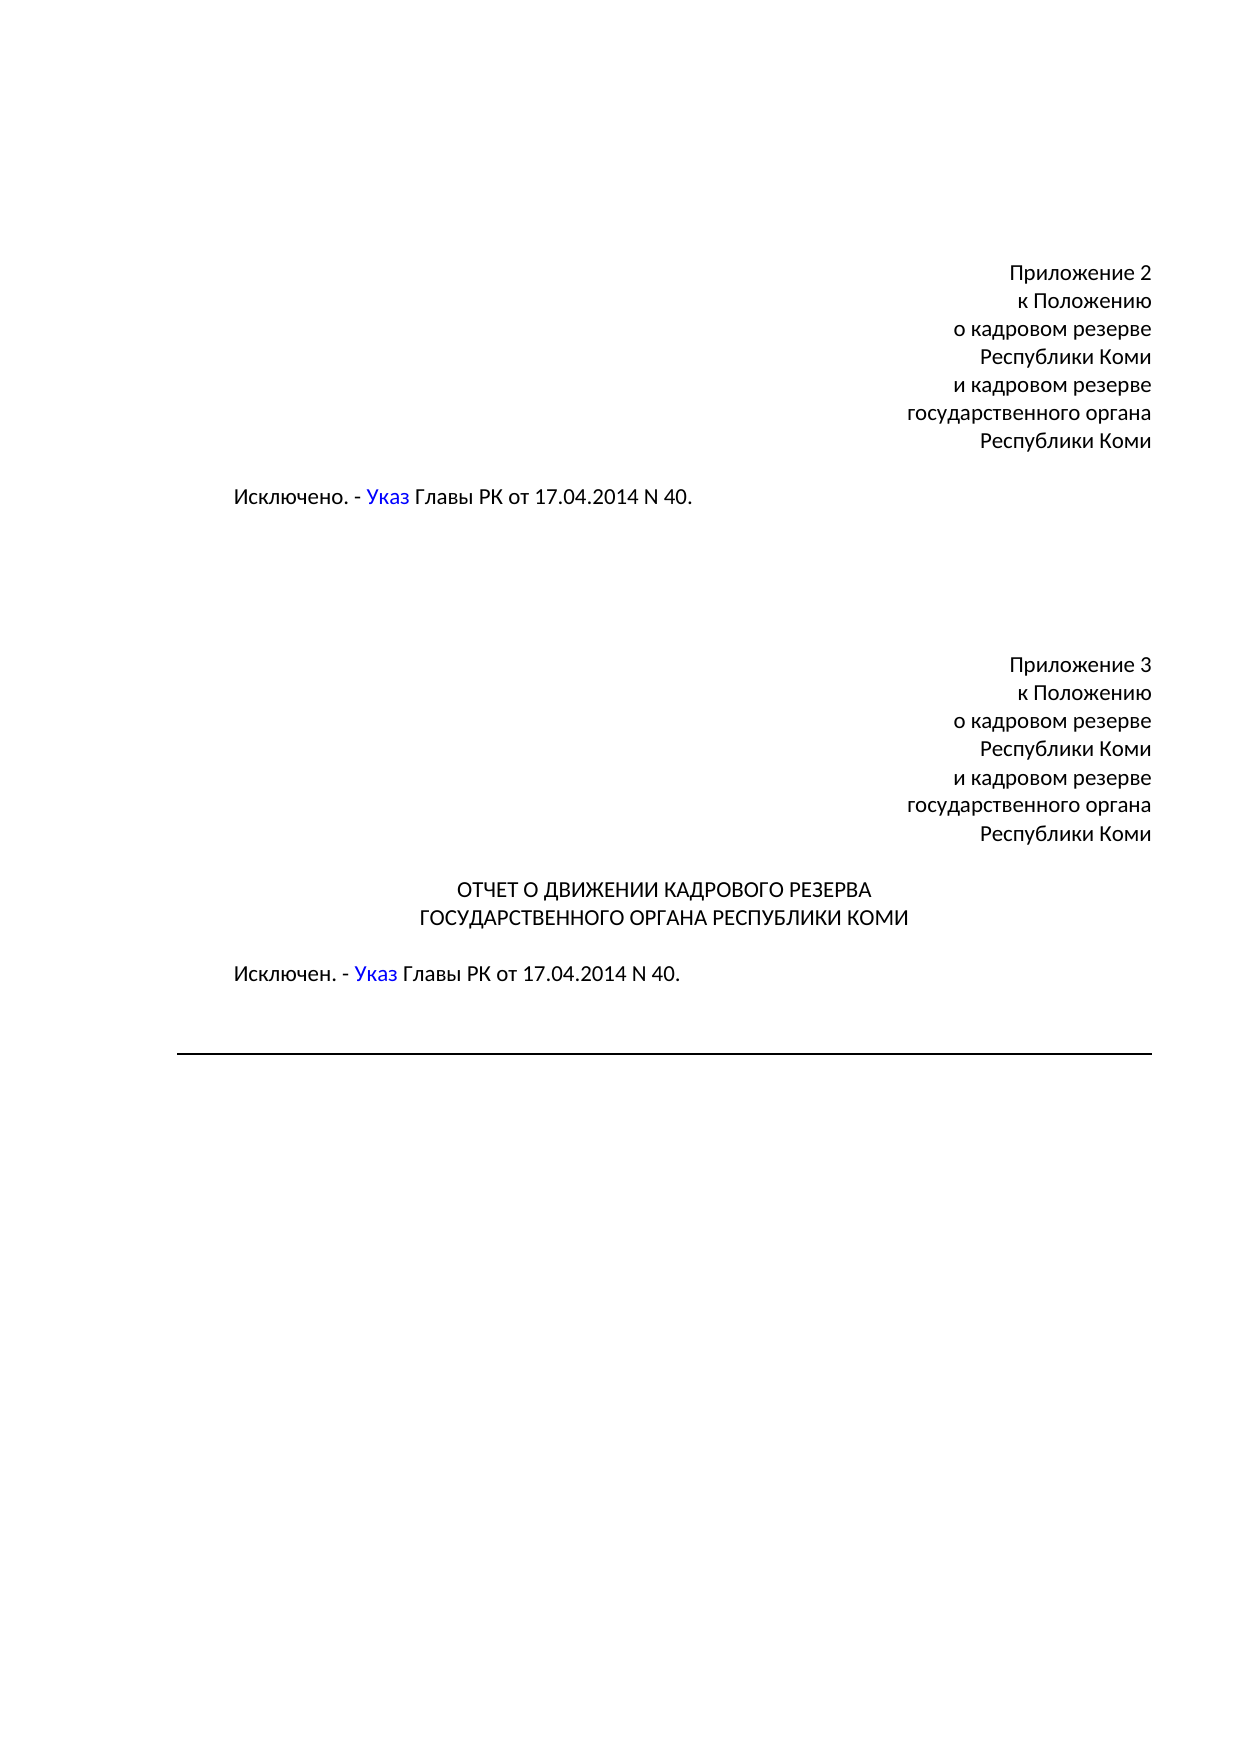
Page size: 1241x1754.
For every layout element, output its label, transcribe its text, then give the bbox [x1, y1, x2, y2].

text государственного органа [177, 791, 1152, 819]
text Приложение 2 [177, 258, 1152, 286]
text и кадровом резерве [177, 370, 1152, 398]
text о кадровом резерве [177, 314, 1152, 342]
text Исключено. - Указ Главы РК от 17.04.2014 N 40. [177, 482, 1152, 510]
text ОТЧЕТ О ДВИЖЕНИИ КАДРОВОГО РЕЗЕРВА [177, 875, 1152, 903]
text государственного органа [177, 398, 1152, 426]
text и кадровом резерве [177, 763, 1152, 791]
text о кадровом резерве [177, 707, 1152, 734]
text Республики Коми [177, 819, 1152, 847]
text к Положению [177, 678, 1152, 707]
text Республики Коми [177, 734, 1152, 763]
text Исключен. - Указ Главы РК от 17.04.2014 N 40. [177, 959, 1152, 987]
text к Положению [177, 286, 1152, 314]
text Приложение 3 [177, 651, 1152, 678]
text ГОСУДАРСТВЕННОГО ОРГАНА РЕСПУБЛИКИ КОМИ [177, 903, 1152, 931]
text Республики Коми [177, 342, 1152, 370]
text Республики Коми [177, 426, 1152, 454]
